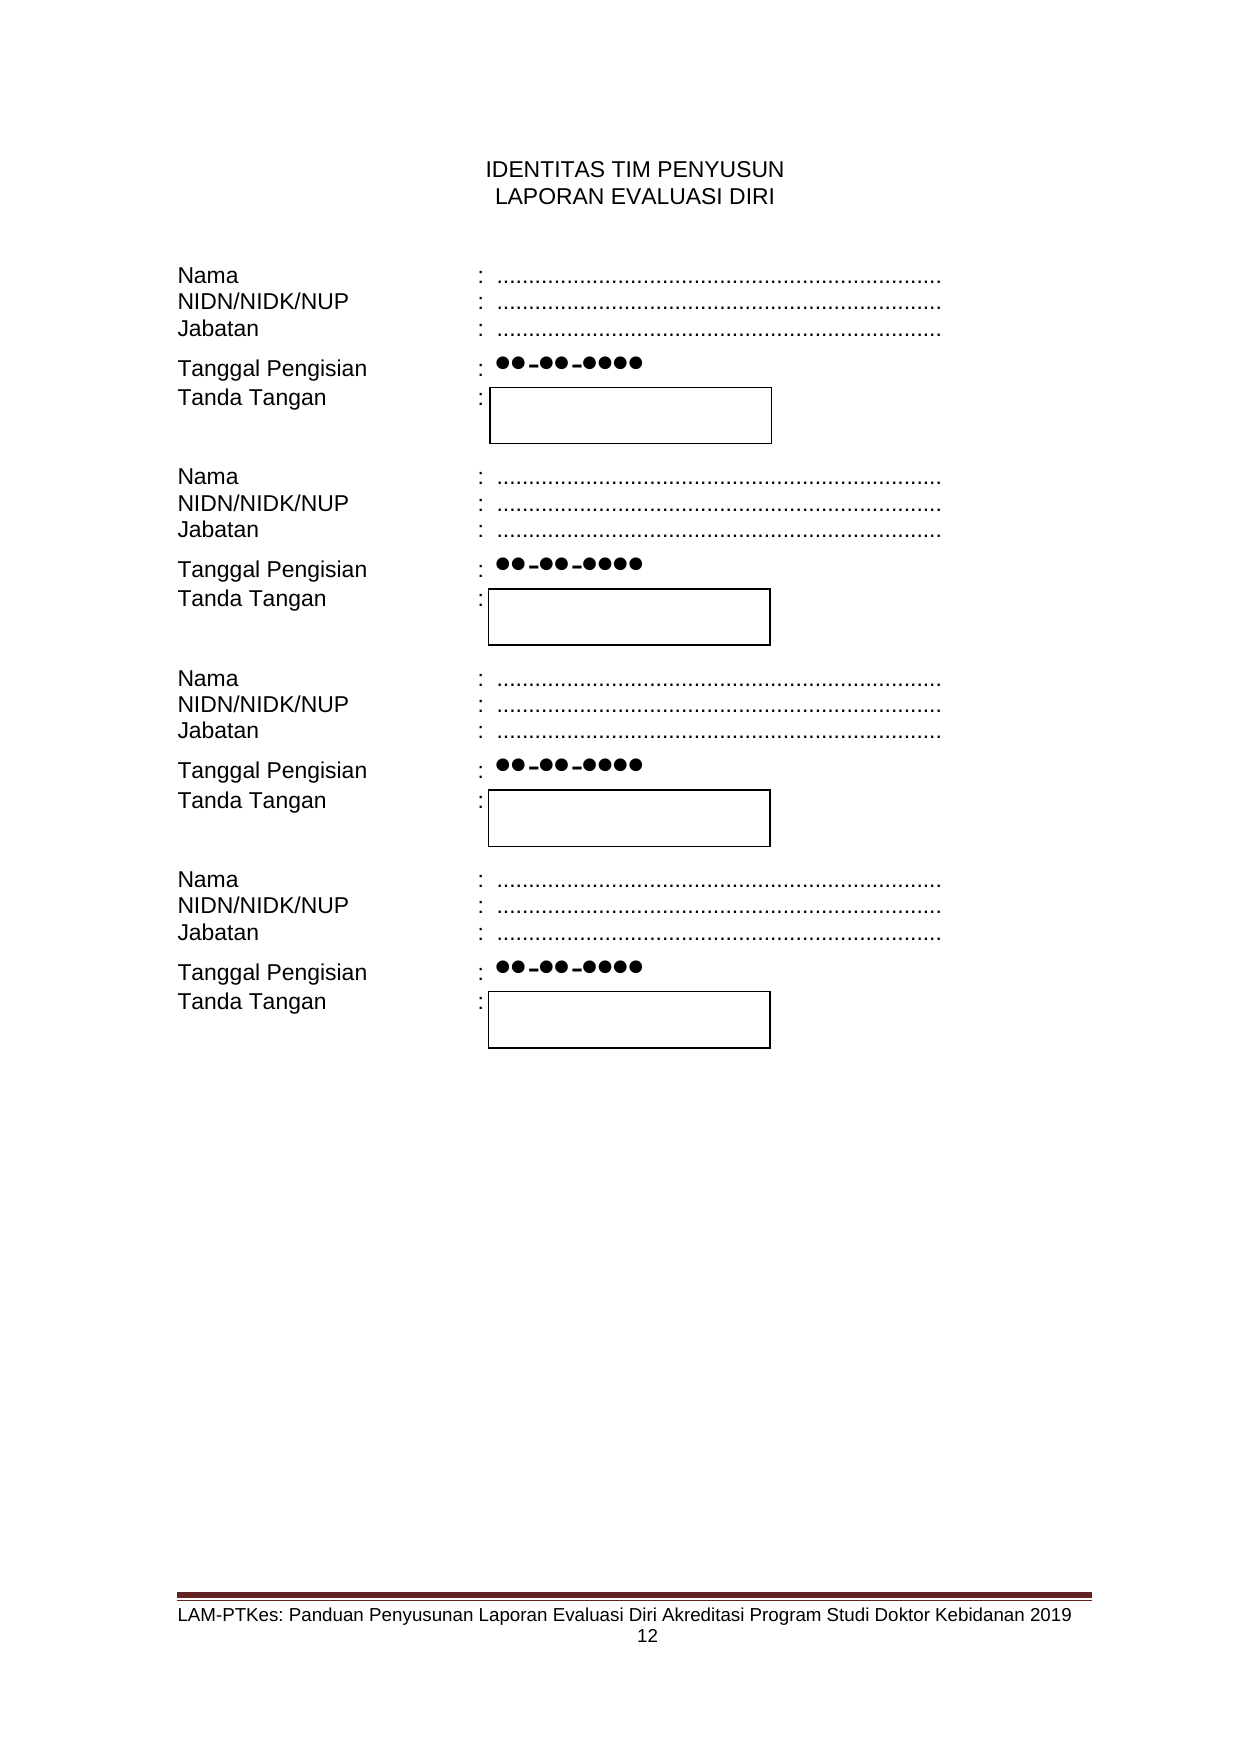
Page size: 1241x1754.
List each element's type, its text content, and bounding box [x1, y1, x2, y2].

text Nama : ...................................................................... [177, 262, 1092, 288]
text Jabatan : ...................................................................... [177, 516, 1092, 542]
text Tanda Tangan : [177, 787, 1092, 813]
text Nama : ...................................................................... [177, 463, 1092, 489]
text Tanggal Pengisian : -- [177, 341, 1092, 384]
text IDENTITAS TIM PENYUSUN [177, 156, 1092, 183]
text Tanda Tangan : [177, 585, 1092, 612]
text NIDN/NIDK/NUP : ...................................................................... [177, 892, 1092, 918]
text Tanggal Pengisian : -- [177, 945, 1092, 988]
text Jabatan : ...................................................................... [177, 918, 1092, 945]
text Tanda Tangan : [177, 384, 1092, 410]
text Tanggal Pengisian : -- [177, 542, 1092, 585]
text LAPORAN EVALUASI DIRI [177, 183, 1092, 209]
text Jabatan : ...................................................................... [177, 314, 1092, 341]
text NIDN/NIDK/NUP : ...................................................................... [177, 691, 1092, 717]
text NIDN/NIDK/NUP : ...................................................................... [177, 288, 1092, 314]
text Jabatan : ...................................................................... [177, 717, 1092, 743]
text Tanggal Pengisian : -- [177, 743, 1092, 787]
text Tanda Tangan : [177, 988, 1092, 1014]
text Nama : ...................................................................... [177, 866, 1092, 892]
text NIDN/NIDK/NUP : ...................................................................... [177, 489, 1092, 516]
text Nama : ...................................................................... [177, 664, 1092, 691]
